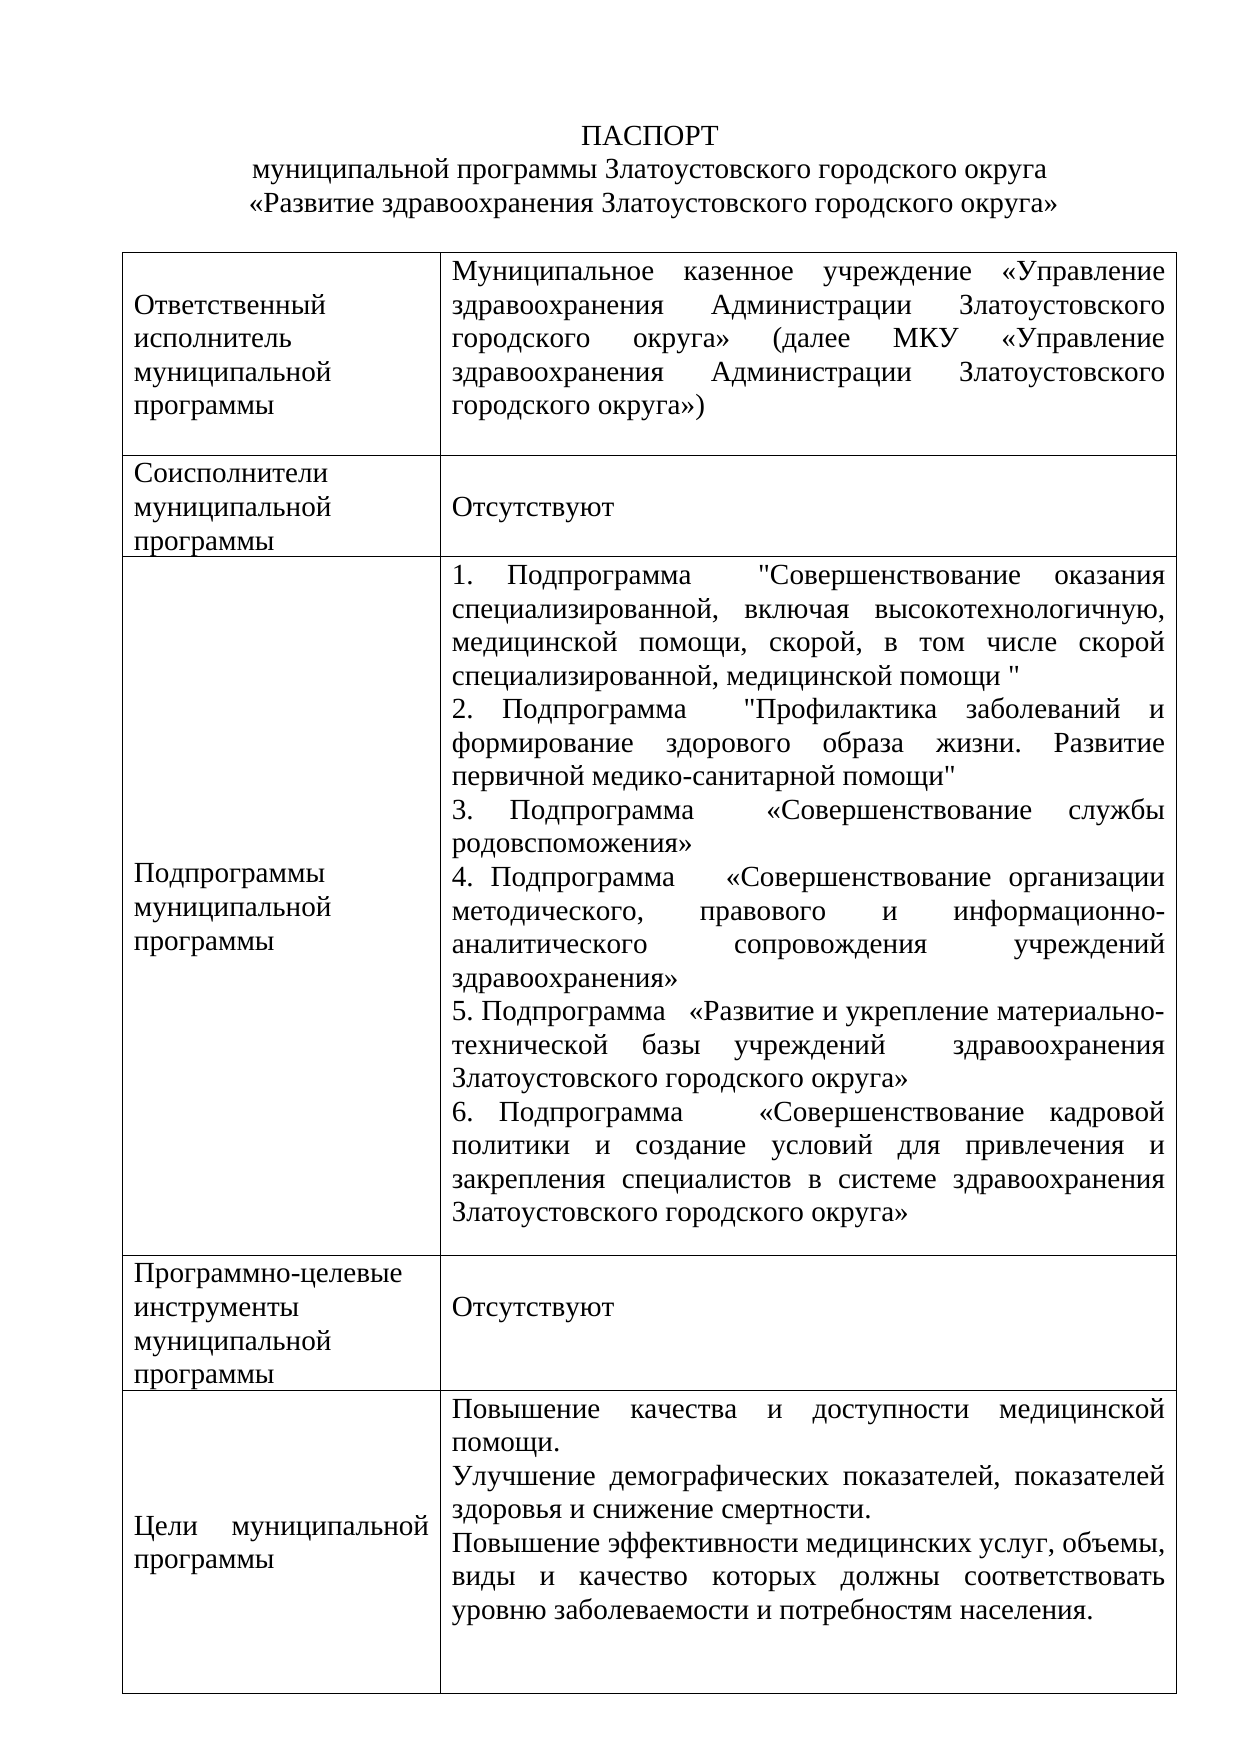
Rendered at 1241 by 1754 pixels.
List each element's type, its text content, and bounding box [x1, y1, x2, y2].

table_cell Программно-целевые инструменты муниципальной программы [123, 1256, 440, 1390]
table_cell Повышение качества и доступности медицинской помощи. Улучшение демографических показателей, показателей здоровья и снижение смертности. Повышение эффективности медицинских услуг, объемы, виды и качество которых должны соответствовать уровню заболеваемости и потребностям населения. [441, 1391, 1176, 1693]
text ПАСПОРТ [118, 118, 1181, 152]
table_cell Соисполнители муниципальной программы [123, 456, 440, 556]
text муниципальной программы Златоустовского городского округа [118, 152, 1181, 185]
table_cell Цели муниципальной программы [123, 1391, 440, 1693]
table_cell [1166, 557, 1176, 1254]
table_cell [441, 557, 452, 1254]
table_cell Отсутствуют [441, 456, 1176, 556]
table_header Муниципальное казенное учреждение «Управление здравоохранения Администрации Златоустовского городского округа» (далее МКУ «Управление здравоохранения Администрации Златоустовского городского округа») [441, 253, 1176, 454]
text «Развитие здравоохранения Златоустовского городского округа» [118, 185, 1181, 219]
table_cell Подпрограммы муниципальной программы [123, 557, 440, 1254]
table_cell Отсутствуют [441, 1256, 1176, 1390]
table_header Ответственный исполнитель муниципальной программы [123, 253, 440, 454]
